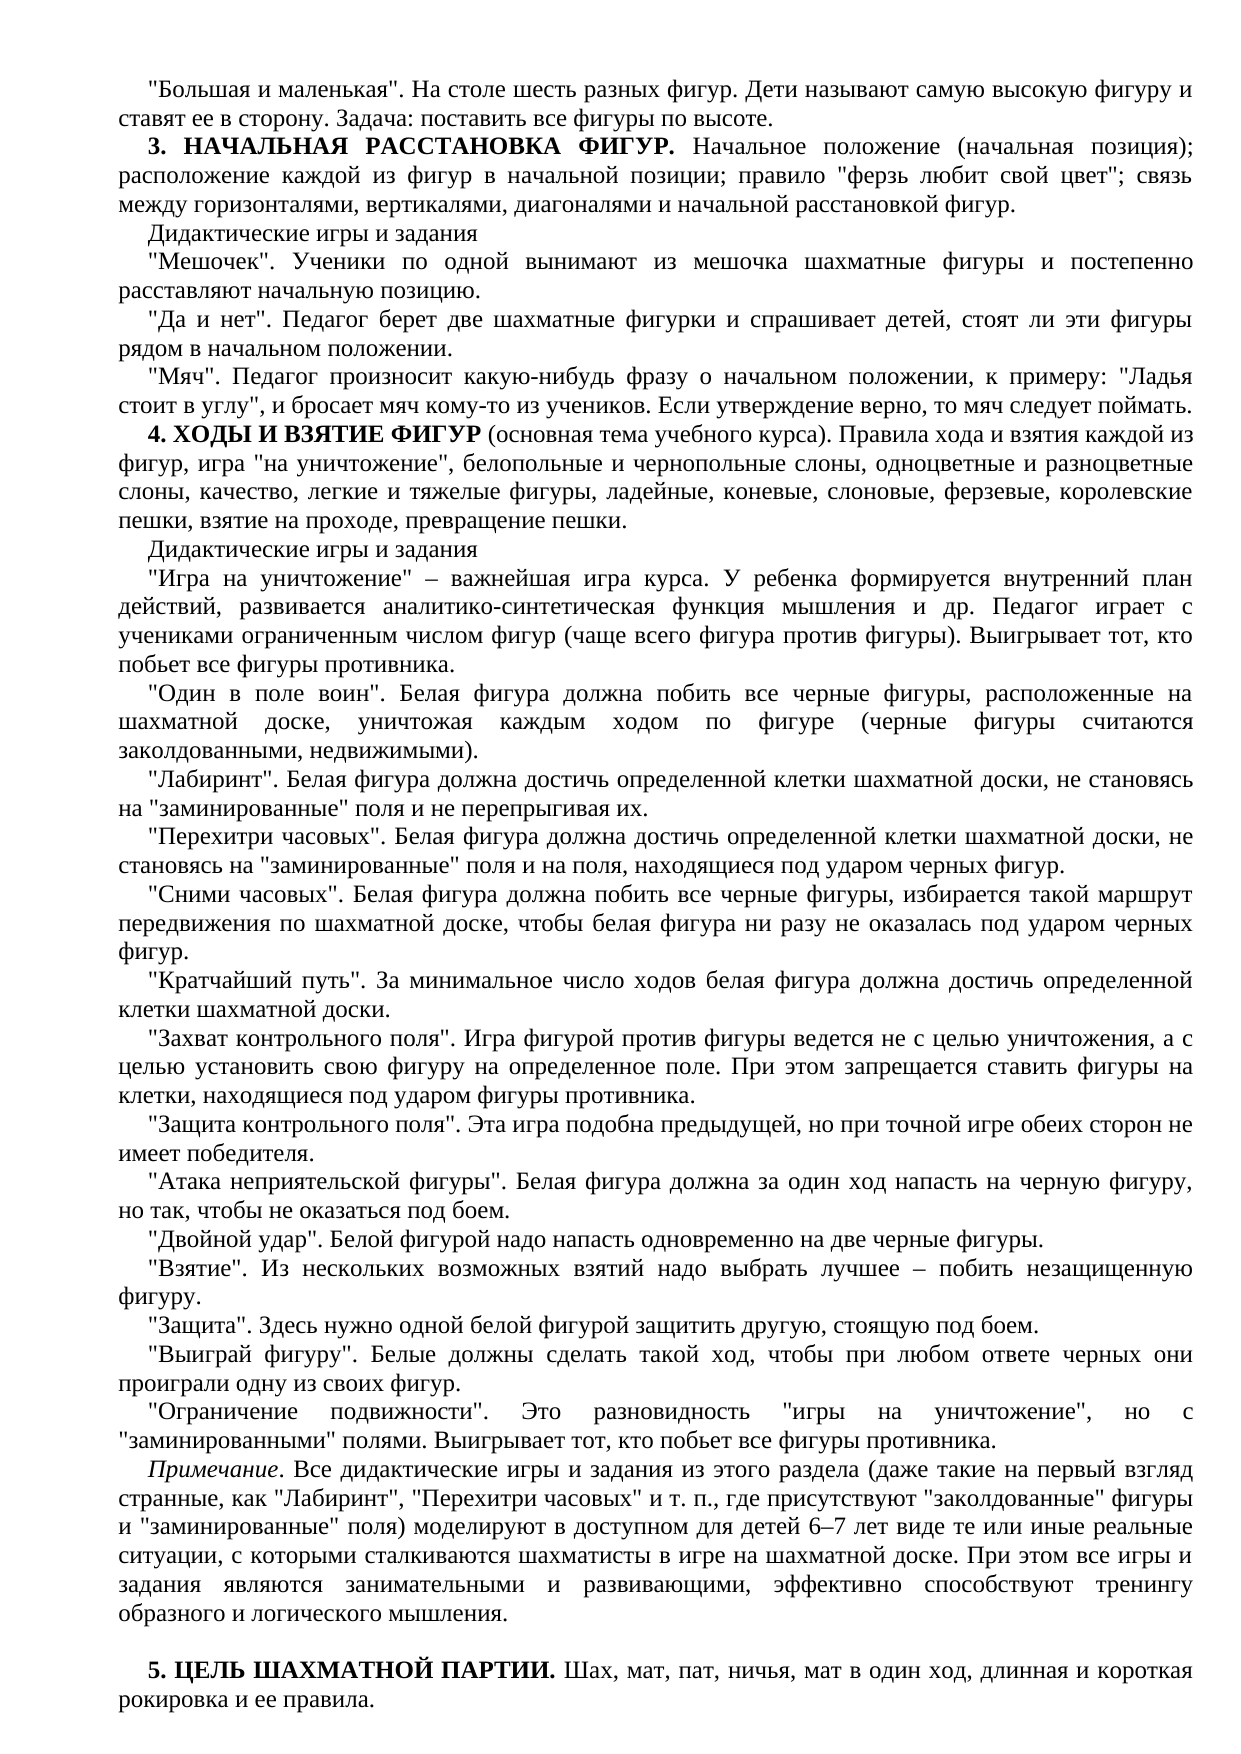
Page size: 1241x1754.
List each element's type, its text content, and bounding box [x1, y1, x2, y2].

text "Да и нет". Педагог берет две шахматные фигурки и спрашивает детей, стоят ли эти фигуры рядом в начальном положении. [118, 304, 1194, 361]
text Дидактические игры и задания [118, 218, 1194, 246]
text Дидактические игры и задания [118, 534, 1194, 563]
text "Защита". Здесь нужно одной белой фигурой защитить другую, стоящую под боем. [118, 1310, 1194, 1339]
text "Один в поле воин". Белая фигура должна побить все черные фигуры, расположенные на шахматной доске, уничтожая каждым ходом по фигуре (черные фигуры считаются заколдованными, недвижимыми). [118, 678, 1194, 764]
text 3. НАЧАЛЬНАЯ РАССТАНОВКА ФИГУР. Начальное положение (начальная позиция); расположение каждой из фигур в начальной позиции; правило "ферзь любит свой цвет"; связь между горизонталями, вертикалями, диагоналями и начальной расстановкой фигур. [118, 131, 1194, 218]
text Примечание. Все дидактические игры и задания из этого раздела (даже такие на первый взгляд странные, как "Лабиринт", "Перехитри часовых" и т. п., где присутствуют "заколдованные" фигуры и "заминированные" поля) моделируют в доступном для детей 6–7 лет виде те или иные реальные ситуации, с которыми сталкиваются шахматисты в игре на шахматной доске. При этом все игры и задания являются занимательными и развивающими, эффективно способствуют тренингу образного и логического мышления. [118, 1454, 1194, 1626]
text 5. ЦЕЛЬ ШАХМАТНОЙ ПАРТИИ. Шах, мат, пат, ничья, мат в один ход, длинная и короткая рокировка и ее правила. [118, 1655, 1194, 1713]
text "Сними часовых". Белая фигура должна побить все черные фигуры, избирается такой маршрут передвижения по шахматной доске, чтобы белая фигура ни разу не оказалась под ударом черных фигур. [118, 879, 1194, 965]
text "Кратчайший путь". За минимальное число ходов белая фигура должна достичь определенной клетки шахматной доски. [118, 965, 1194, 1023]
text "Перехитри часовых". Белая фигура должна достичь определенной клетки шахматной доски, не становясь на "заминированные" поля и на поля, находящиеся под ударом черных фигур. [118, 821, 1194, 879]
text "Двойной удар". Белой фигурой надо напасть одновременно на две черные фигуры. [118, 1224, 1194, 1253]
text 4. ХОДЫ И ВЗЯТИЕ ФИГУР (основная тема учебного курса). Правила хода и взятия каждой из фигур, игра "на уничтожение", белопольные и чернопольные слоны, одноцветные и разноцветные слоны, качество, легкие и тяжелые фигуры, ладейные, коневые, слоновые, ферзевые, королевские пешки, взятие на проходе, превращение пешки. [118, 419, 1194, 534]
text "Мяч". Педагог произносит какую-нибудь фразу о начальном положении, к примеру: "Ладья стоит в углу", и бросает мяч кому-то из учеников. Если утверждение верно, то мяч следует поймать. [118, 361, 1194, 419]
text "Защита контрольного поля". Эта игра подобна предыдущей, но при точной игре обеих сторон не имеет победителя. [118, 1109, 1194, 1166]
text "Выиграй фигуру". Белые должны сделать такой ход, чтобы при любом ответе черных они проиграли одну из своих фигур. [118, 1339, 1194, 1396]
text "Игра на уничтожение" – важнейшая игра курса. У ребенка формируется внутренний план действий, развивается аналитико-синтетическая функция мышления и др. Педагог играет с учениками ограниченным числом фигур (чаще всего фигура против фигуры). Выигрывает тот, кто побьет все фигуры противника. [118, 563, 1194, 678]
text "Взятие". Из нескольких возможных взятий надо выбрать лучшее – побить незащищенную фигуру. [118, 1253, 1194, 1310]
text "Большая и маленькая". На столе шесть разных фигур. Дети называют самую высокую фигуру и ставят ее в сторону. Задача: поставить все фигуры по высоте. [118, 74, 1194, 131]
text "Лабиринт". Белая фигура должна достичь определенной клетки шахматной доски, не становясь на "заминированные" поля и не перепрыгивая их. [118, 764, 1194, 821]
text "Ограничение подвижности". Это разновидность "игры на уничтожение", но с "заминированными" полями. Выигрывает тот, кто побьет все фигуры противника. [118, 1396, 1194, 1454]
text "Мешочек". Ученики по одной вынимают из мешочка шахматные фигуры и постепенно расставляют начальную позицию. [118, 246, 1194, 304]
text "Захват контрольного поля". Игра фигурой против фигуры ведется не с целью уничтожения, а с целью установить свою фигуру на определенное поле. При этом запрещается ставить фигуры на клетки, находящиеся под ударом фигуры противника. [118, 1023, 1194, 1109]
text "Атака неприятельской фигуры". Белая фигура должна за один ход напасть на черную фигуру, но так, чтобы не оказаться под боем. [118, 1166, 1194, 1224]
